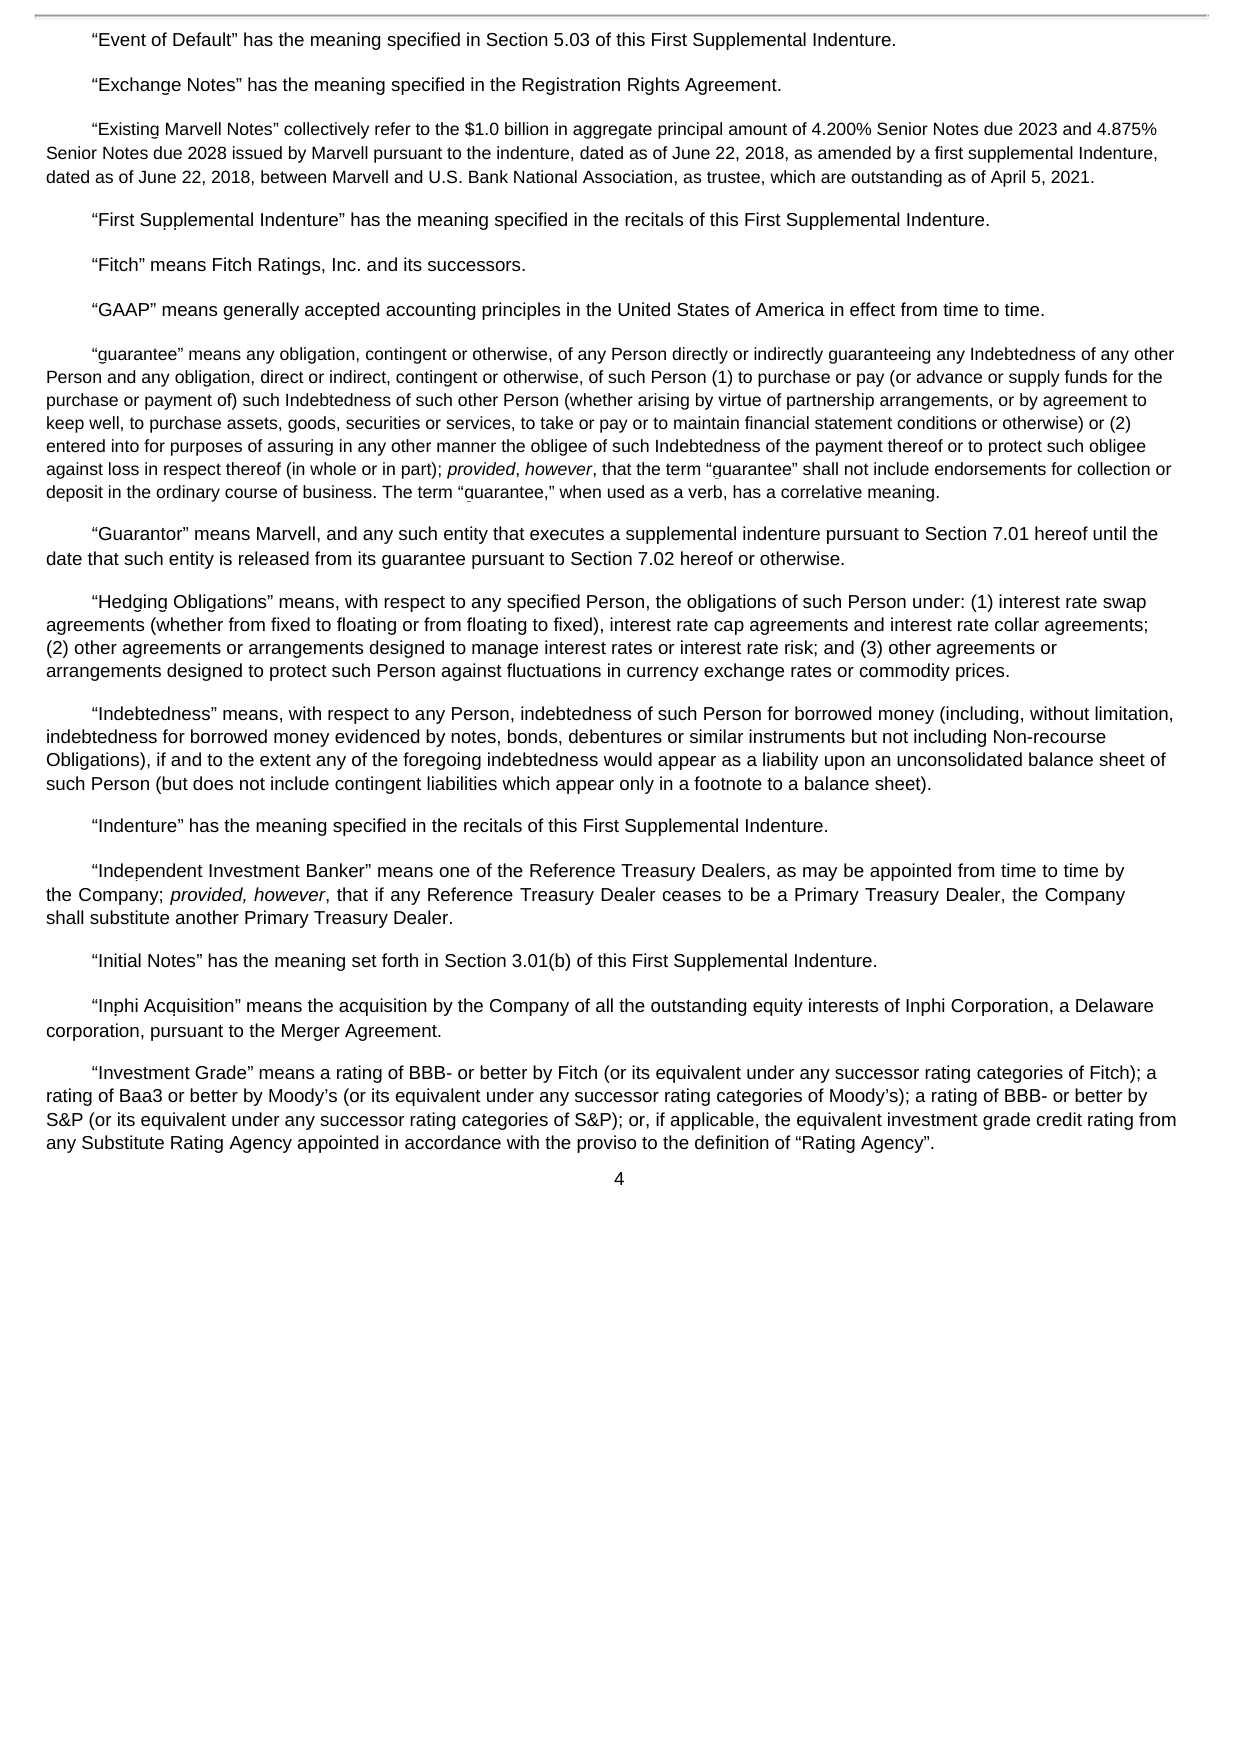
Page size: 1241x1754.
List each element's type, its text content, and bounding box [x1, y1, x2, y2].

text 4 [46, 1167, 1192, 1189]
text “Guarantor” means Marvell, and any such entity that executes a supplemental indenture pursuant to Section 7.01 hereof until the date that such entity is released from its guarantee pursuant to Section 7.02 hereof or otherwise. [46, 523, 1165, 569]
text “guarantee” means any obligation, contingent or otherwise, of any Person directly or indirectly guaranteeing any Indebtedness of any other Person and any obligation, direct or indirect, contingent or otherwise, of such Person (1) to purchase or pay (or advance or supply funds for the purchase or payment of) such Indebtedness of such other Person (whether arising by virtue of partnership arrangements, or by agreement to keep well, to purchase assets, goods, securities or services, to take or pay or to maintain financial statement conditions or otherwise) or (2) entered into for purposes of assuring in any other manner the obligee of such Indebtedness of the payment thereof or to protect such obligee against loss in respect thereof (in whole or in part); provided, however, that the term “guarantee” shall not include endorsements for collection or deposit in the ordinary course of business. The term “guarantee,” when used as a verb, has a correlative meaning. [46, 343, 1190, 502]
picture [32, 14, 1209, 21]
text “First Supplemental Indenture” has the meaning specified in the recitals of this First Supplemental Indenture. [92, 208, 1190, 230]
text “Existing Marvell Notes” collectively refer to the $1.0 billion in aggregate principal amount of 4.200% Senior Notes due 2023 and 4.875% Senior Notes due 2028 issued by Marvell pursuant to the indenture, dated as of June 22, 2018, as amended by a first supplemental Indenture, dated as of June 22, 2018, between Marvell and U.S. Bank National Association, as trustee, which are outstanding as of April 5, 2021. [46, 118, 1188, 187]
text “Exchange Notes” has the meaning specified in the Registration Rights Agreement. [92, 73, 1190, 95]
text “Hedging Obligations” means, with respect to any specified Person, the obligations of such Person under: (1) interest rate swap agreements (whether from fixed to floating or from floating to fixed), interest rate cap agreements and interest rate collar agreements; (2) other agreements or arrangements designed to manage interest rates or interest rate risk; and (3) other agreements or arrangements designed to protect such Person against fluctuations in currency exchange rates or commodity prices. [46, 590, 1169, 682]
text “Event of Default” has the meaning specified in Section 5.03 of this First Supplemental Indenture. [92, 28, 1190, 50]
text “Indebtedness” means, with respect to any Person, indebtedness of such Person for borrowed money (including, without limitation, indebtedness for borrowed money evidenced by notes, bonds, debentures or similar instruments but not including Non-recourse Obligations), if and to the extent any of the foregoing indebtedness would appear as a liability upon an unconsolidated balance sheet of such Person (but does not include contingent liabilities which appear only in a footnote to a balance sheet). [46, 703, 1182, 794]
text “Investment Grade” means a rating of BBB- or better by Fitch (or its equivalent under any successor rating categories of Fitch); a rating of Baa3 or better by Moody’s (or its equivalent under any successor rating categories of Moody’s); a rating of BBB- or better by S&P (or its equivalent under any successor rating categories of S&P); or, if applicable, the equivalent investment grade credit rating from any Substitute Rating Agency appointed in accordance with the proviso to the definition of “Rating Agency”. [46, 1062, 1184, 1153]
text “Indenture” has the meaning specified in the recitals of this First Supplemental Indenture. [92, 815, 1190, 837]
text “GAAP” means generally accepted accounting principles in the United States of America in effect from time to time. [92, 298, 1190, 320]
text “Inphi Acquisition” means the acquisition by the Company of all the outstanding equity interests of Inphi Corporation, a Delaware corporation, pursuant to the Merger Agreement. [46, 995, 1167, 1041]
text “Initial Notes” has the meaning set forth in Section 3.01(b) of this First Supplemental Indenture. [92, 950, 1190, 971]
text “Fitch” means Fitch Ratings, Inc. and its successors. [92, 253, 1190, 275]
text “Independent Investment Banker” means one of the Reference Treasury Dealers, as may be appointed from time to time by the Company; provided, however, that if any Reference Treasury Dealer ceases to be a Primary Treasury Dealer, the Company shall substitute another Primary Treasury Dealer. [46, 860, 1126, 929]
